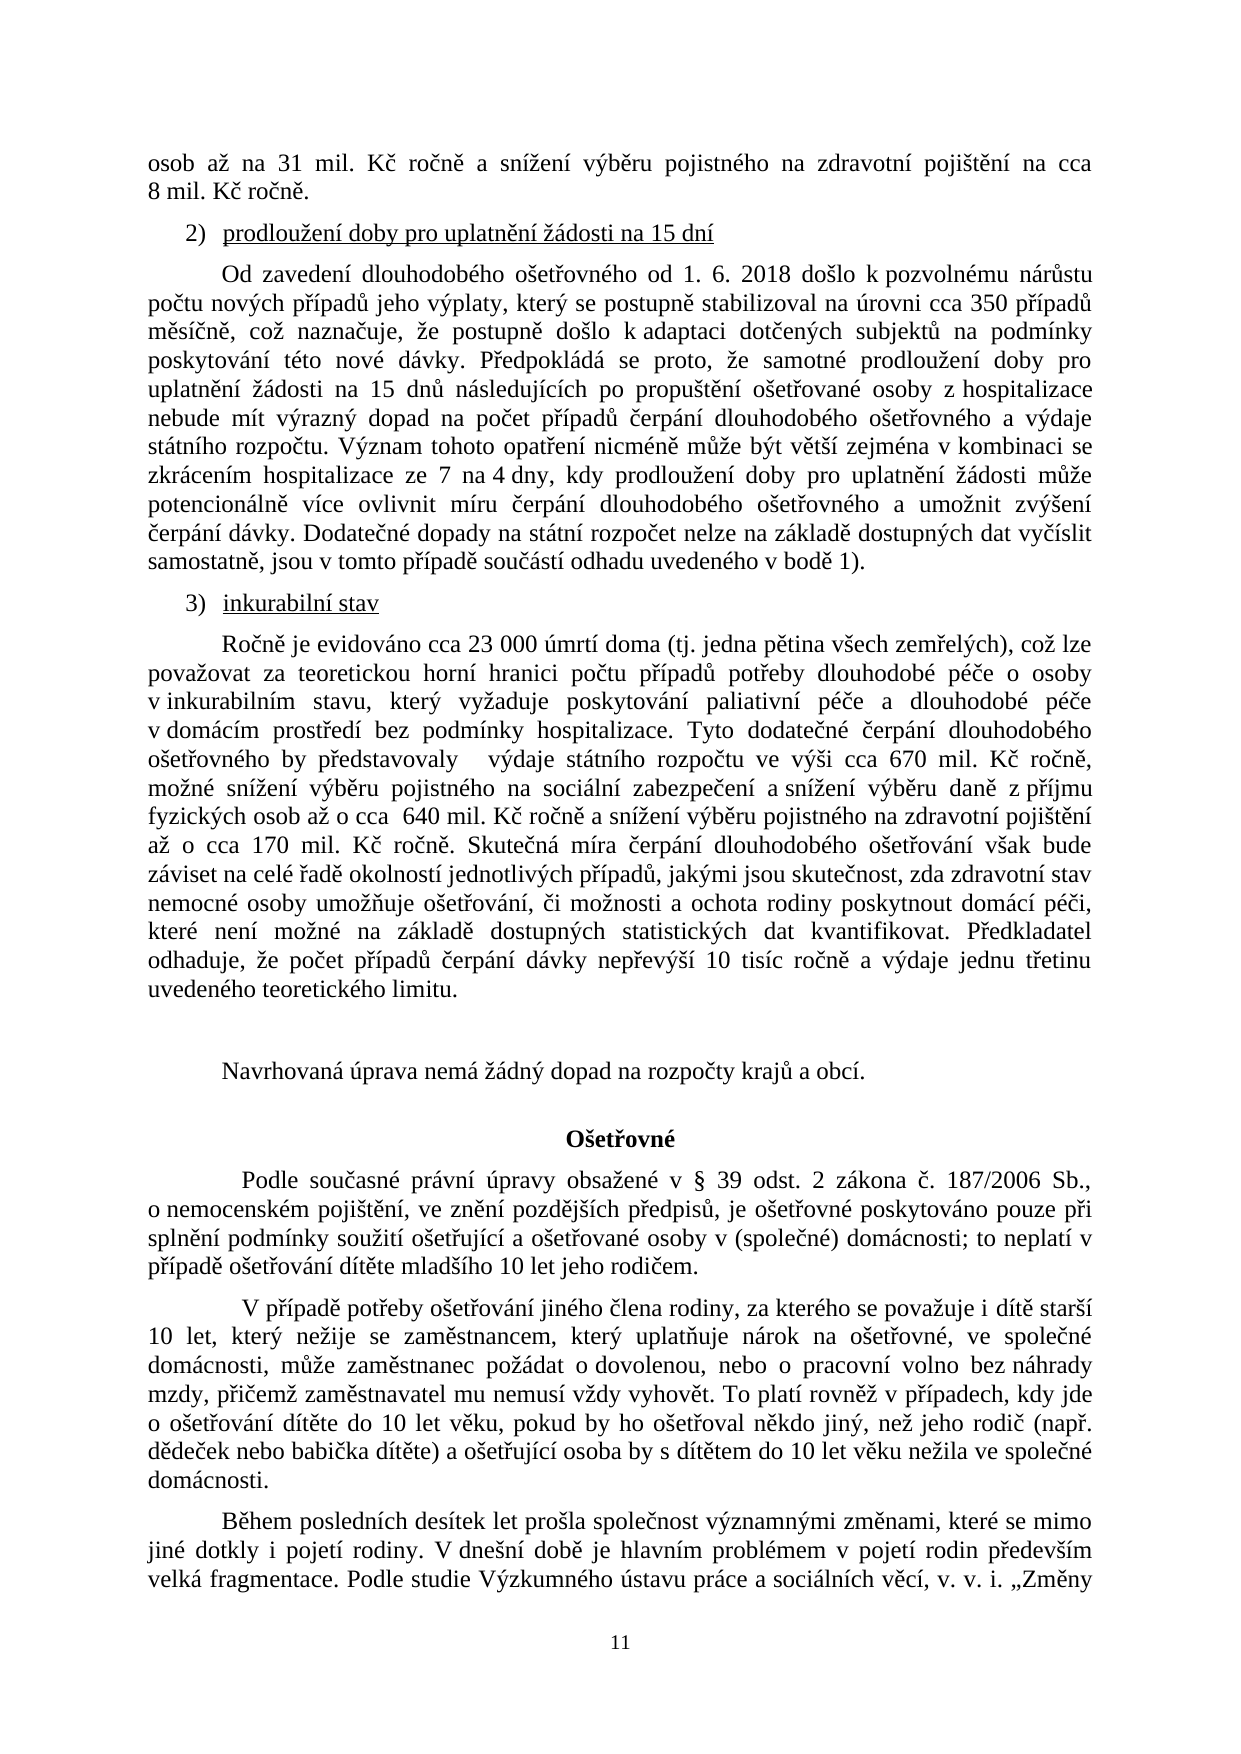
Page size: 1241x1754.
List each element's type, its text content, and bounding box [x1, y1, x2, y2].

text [148, 148, 1093, 205]
text Navrhovaná úprava nemá žádný dopad na rozpočty krajů a obcí. [148, 1056, 1093, 1085]
text Podle současné právní úpravy obsažené v § 39 odst. 2 zákona č. 187/2006 Sb., o nemocenském pojištění, ve znění pozdějších předpisů, je ošetřovné poskytováno pouze při splnění podmínky soužití ošetřující a ošetřované osoby v (společné) domácnosti; to neplatí v případě ošetřování dítěte mladšího 10 let jeho rodičem. [148, 1165, 1093, 1280]
list inkurabilní stav [185, 588, 1093, 616]
text Od zavedení dlouhodobého ošetřovného od 1. 6. 2018 došlo k pozvolnému nárůstu počtu nových případů jeho výplaty, který se postupně stabilizoval na úrovni cca 350 případů měsíčně, což naznačuje, že postupně došlo k adaptaci dotčených subjektů na podmínky poskytování této nové dávky. Předpokládá se proto, že samotné prodloužení doby pro uplatnění žádosti na 15 dnů následujících po propuštění ošetřované osoby z hospitalizace nebude mít výrazný dopad na počet případů čerpání dlouhodobého ošetřovného a výdaje státního rozpočtu. Význam tohoto opatření nicméně může být větší zejména v kombinaci se zkrácením hospitalizace ze 7 na 4 dny, kdy prodloužení doby pro uplatnění žádosti může potencionálně více ovlivnit míru čerpání dlouhodobého ošetřovného a umožnit zvýšení čerpání dávky. Dodatečné dopady na státní rozpočet nelze na základě dostupných dat vyčíslit samostatně, jsou v tomto případě součástí odhadu uvedeného v bodě 1). [148, 259, 1093, 575]
text Ošetřovné [148, 1124, 1093, 1153]
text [148, 1506, 1093, 1593]
text Ročně je evidováno cca 23 000 úmrtí doma (tj. jedna pětina všech zemřelých), což lze považovat za teoretickou horní hranici počtu případů potřeby dlouhodobé péče o osoby v inkurabilním stavu, který vyžaduje poskytování paliativní péče a dlouhodobé péče v domácím prostředí bez podmínky hospitalizace. Tyto dodatečné čerpání dlouhodobého ošetřovného by představovaly výdaje státního rozpočtu ve výši cca 670 mil. Kč ročně, možné snížení výběru pojistného na sociální zabezpečení a snížení výběru daně z příjmu fyzických osob až o cca 640 mil. Kč ročně a snížení výběru pojistného na zdravotní pojištění až o cca 170 mil. Kč ročně. Skutečná míra čerpání dlouhodobého ošetřování však bude záviset na celé řadě okolností jednotlivých případů, jakými jsou skutečnost, zda zdravotní stav nemocné osoby umožňuje ošetřování, či možnosti a ochota rodiny poskytnout domácí péči, které není možné na základě dostupných statistických dat kvantifikovat. Předkladatel odhaduje, že počet případů čerpání dávky nepřevýší 10 tisíc ročně a výdaje jednu třetinu uvedeného teoretického limitu. [148, 629, 1093, 1003]
text V případě potřeby ošetřování jiného člena rodiny, za kterého se považuje i dítě starší 10 let, který nežije se zaměstnancem, který uplatňuje nárok na ošetřovné, ve společné domácnosti, může zaměstnanec požádat o dovolenou, nebo o pracovní volno bez náhrady mzdy, přičemž zaměstnavatel mu nemusí vždy vyhovět. To platí rovněž v případech, kdy jde o ošetřování dítěte do 10 let věku, pokud by ho ošetřoval někdo jiný, než jeho rodič (např. dědeček nebo babička dítěte) a ošetřující osoba by s dítětem do 10 let věku nežila ve společné domácnosti. [148, 1293, 1093, 1494]
list prodloužení doby pro uplatnění žádosti na 15 dní [185, 218, 1093, 246]
